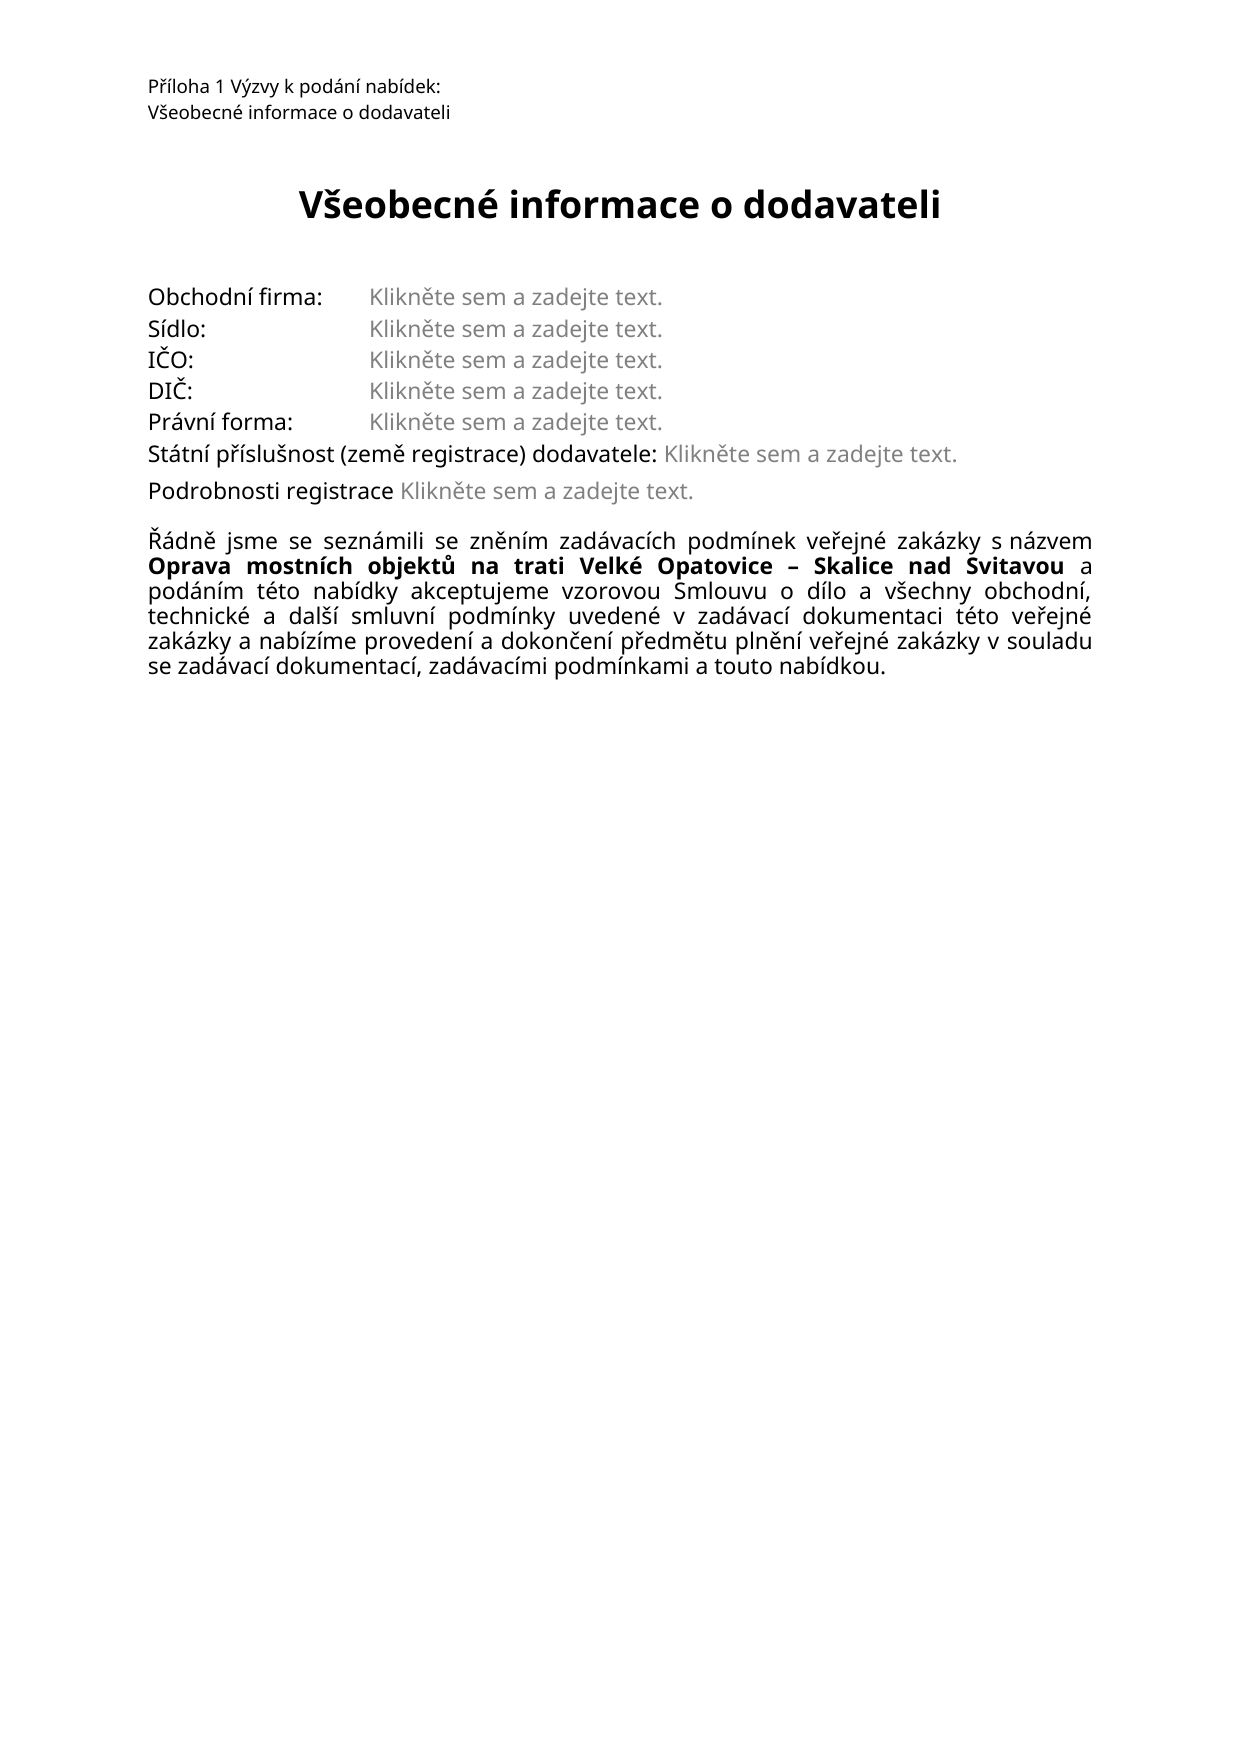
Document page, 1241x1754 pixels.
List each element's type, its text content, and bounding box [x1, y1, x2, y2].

text IČO: [148, 348, 1093, 373]
text Řádně jsme se seznámili se zněním zadávacích podmínek veřejné zakázky s názvem Oprava mostních objektů na trati Velké Opatovice – Skalice nad Svitavou a podáním této nabídky akceptujeme vzorovou Smlouvu o dílo a všechny obchodní, technické a další smluvní podmínky uvedené v zadávací dokumentaci této veřejné zakázky a nabízíme provedení a dokončení předmětu plnění veřejné zakázky v souladu se zadávací dokumentací, zadávacími podmínkami a touto nabídkou. [148, 529, 1093, 679]
text Sídlo: [148, 317, 1093, 342]
text Podrobnosti registrace [148, 479, 1093, 504]
text Právní forma: [148, 411, 1093, 436]
title Všeobecné informace o dodavateli [148, 178, 1093, 229]
text Státní příslušnost (země registrace) dodavatele: [148, 442, 1093, 467]
text Obchodní firma: [148, 286, 1093, 311]
text DIČ: [148, 379, 1093, 404]
